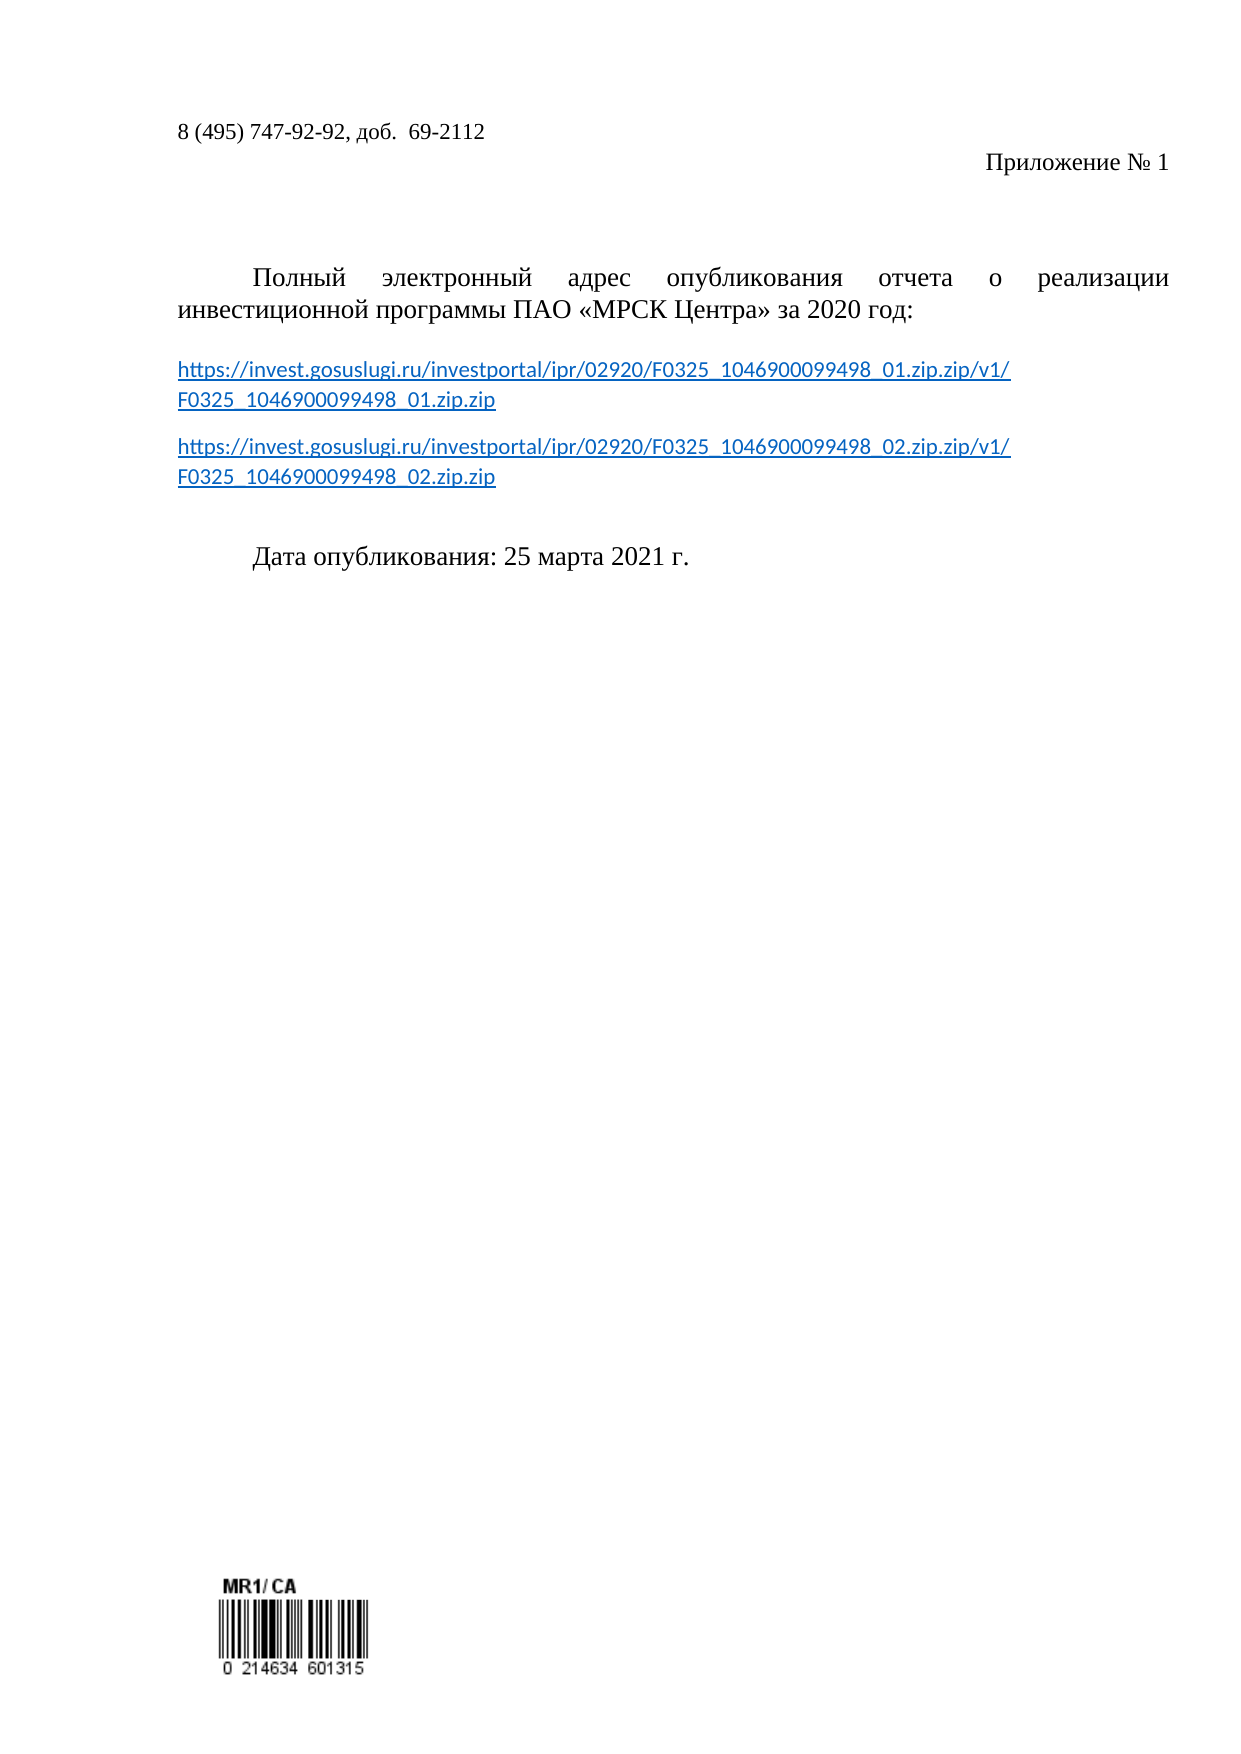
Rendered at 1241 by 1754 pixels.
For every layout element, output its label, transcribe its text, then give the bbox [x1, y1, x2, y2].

text https://invest.gosuslugi.ru/investportal/ipr/02920/F0325_1046900099498_01.zip.zip/v1/F0325_1046900099498_01.zip.zip [177, 355, 1169, 413]
text https://invest.gosuslugi.ru/investportal/ipr/02920/F0325_1046900099498_02.zip.zip/v1/F0325_1046900099498_02.zip.zip [177, 432, 1169, 490]
text Дата опубликования: 25 марта 2021 г. [177, 540, 1169, 571]
text Приложение № 1 [177, 147, 1169, 175]
text Полный электронный адрес опубликования отчета о реализации инвестиционной программы ПАО «МРСК Центра» за 2020 год: [177, 262, 1169, 324]
picture [177, 1577, 412, 1681]
text 8 (495) 747-92-92, доб. 69-2112 [177, 118, 1169, 144]
